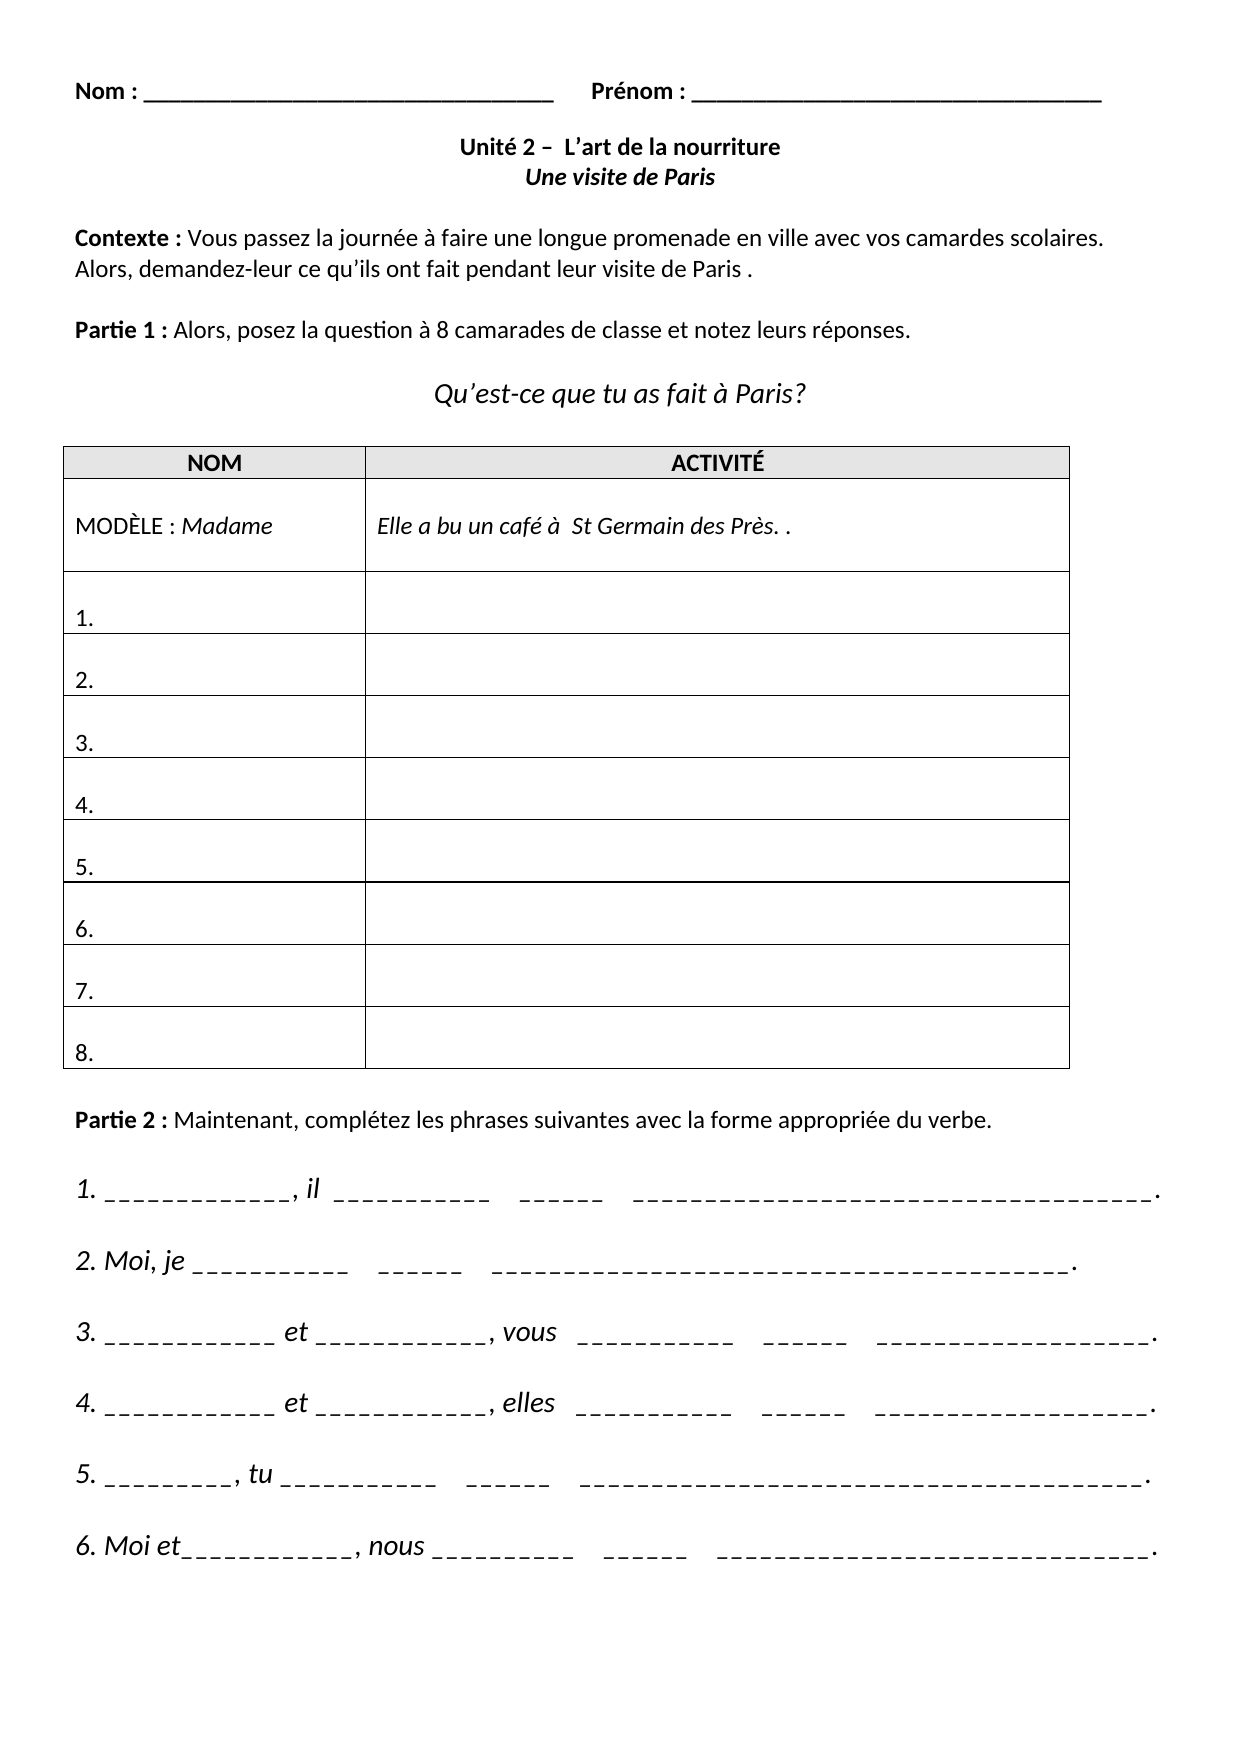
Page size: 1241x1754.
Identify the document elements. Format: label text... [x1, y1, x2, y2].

text Contexte : Vous passez la journée à faire une longue promenade en ville avec vos camardes scolaires. Alors, demandez-leur ce qu’ils ont fait pendant leur visite de Paris . [75, 222, 1165, 283]
text Partie 1 : Alors, posez la question à 8 camarades de classe et notez leurs réponses. [75, 314, 1165, 344]
table_cell [366, 1007, 1069, 1068]
table_cell Elle a bu un café à St Germain des Près. . [366, 479, 1069, 571]
table_cell [366, 820, 1069, 881]
table_cell [366, 945, 1069, 1006]
table_cell 6. [64, 883, 365, 943]
text Partie 2 : Maintenant, complétez les phrases suivantes avec la forme appropriée du verbe. [75, 1104, 1165, 1135]
table_cell 4. [64, 758, 365, 819]
text Unité 2 – L’art de la nourriture [75, 131, 1165, 161]
table_cell MODÈLE : Madame [64, 479, 365, 571]
text Nom : _________________________________ Prénom : _________________________________ [75, 75, 1165, 106]
table_header ACTIVITÉ [366, 447, 1069, 478]
text 6. Moi et____________, nous __________ ______ ______________________________. [75, 1527, 1165, 1562]
table_cell [366, 572, 1069, 633]
text 2. Moi, je ___________ ______ ________________________________________. [75, 1242, 1165, 1277]
text Qu’est-ce que tu as fait à Paris? [75, 375, 1165, 411]
table_cell [366, 758, 1069, 819]
text 1. _____________, il ___________ ______ ____________________________________. [75, 1170, 1165, 1206]
table_cell [366, 634, 1069, 695]
table_cell 3. [64, 696, 365, 757]
table_header NOM [64, 447, 365, 478]
table_cell 8. [64, 1007, 365, 1068]
table_cell 7. [64, 945, 365, 1006]
text 5. _________, tu ___________ ______ _______________________________________. [75, 1455, 1165, 1491]
table_cell 1. [64, 572, 365, 633]
table_cell [366, 883, 1069, 943]
text 3. ____________ et ____________, vous ___________ ______ ___________________. [75, 1313, 1165, 1348]
table_cell 5. [64, 820, 365, 881]
text Une visite de Paris [75, 161, 1165, 192]
text 4. ____________ et ____________, elles ___________ ______ ___________________. [75, 1384, 1165, 1420]
table_cell [366, 696, 1069, 757]
table_cell 2. [64, 634, 365, 695]
